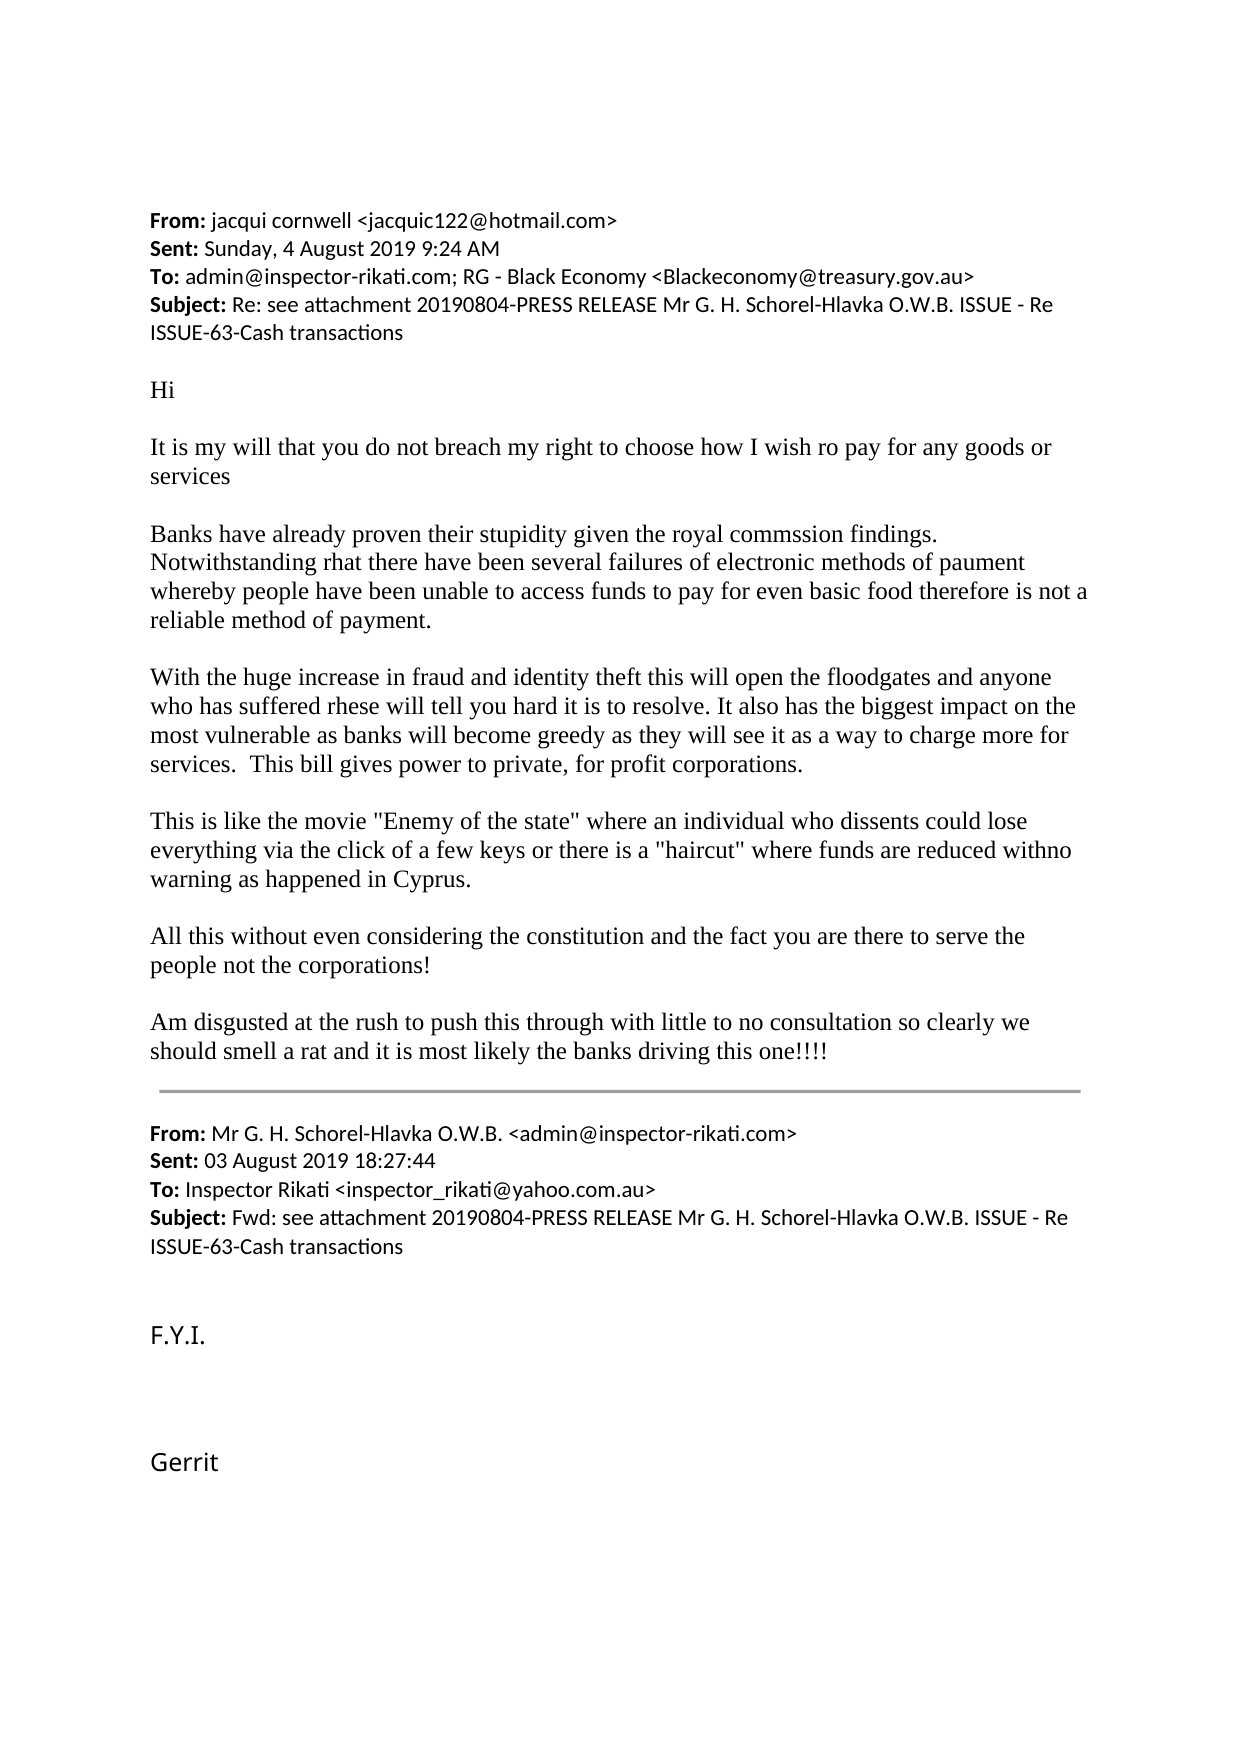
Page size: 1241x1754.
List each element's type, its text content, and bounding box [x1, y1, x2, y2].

text Hi It is my will that you do not breach my right to choose how I wish ro pay for any goods or services Banks have already proven their stupidity given the royal commssion findings. Notwithstanding rhat there have been several failures of electronic methods of paument whereby people have been unable to access funds to pay for even basic food therefore is not a reliable method of payment. With the huge increase in fraud and identity theft this will open the floodgates and anyone who has suffered rhese will tell you hard it is to resolve. It also has the biggest impact on the most vulnerable as banks will become greedy as they will see it as a way to charge more for services. This bill gives power to private, for profit corporations. This is like the movie "Enemy of the state" where an individual who dissents could lose everything via the click of a few keys or there is a "haircut" where funds are reduced withno warning as happened in Cyprus. All this without even considering the constitution and the fact you are there to serve the people not the corporations! Am disgusted at the rush to push this through with little to no consultation so clearly we should smell a rat and it is most likely the banks driving this one!!!! [150, 375, 1090, 1065]
text Gerrit [150, 1444, 1090, 1478]
text F.Y.I. [150, 1318, 1090, 1352]
text From: jacqui cornwell <jacquic122@hotmail.com> Sent: Sunday, 4 August 2019 9:24 AM To: admin@inspector-rikati.com; RG - Black Economy <Blackeconomy@treasury.gov.au> Subject: Re: see attachment 20190804-PRESS RELEASE Mr G. H. Schorel-Hlavka O.W.B. ISSUE - Re ISSUE-63-Cash transactions [150, 206, 1090, 346]
text From: Mr G. H. Schorel-Hlavka O.W.B. <admin@inspector-rikati.com> Sent: 03 August 2019 18:27:44 To: Inspector Rikati <inspector_rikati@yahoo.com.au> Subject: Fwd: see attachment 20190804-PRESS RELEASE Mr G. H. Schorel-Hlavka O.W.B. ISSUE - Re ISSUE-63-Cash transactions [150, 1119, 1090, 1260]
